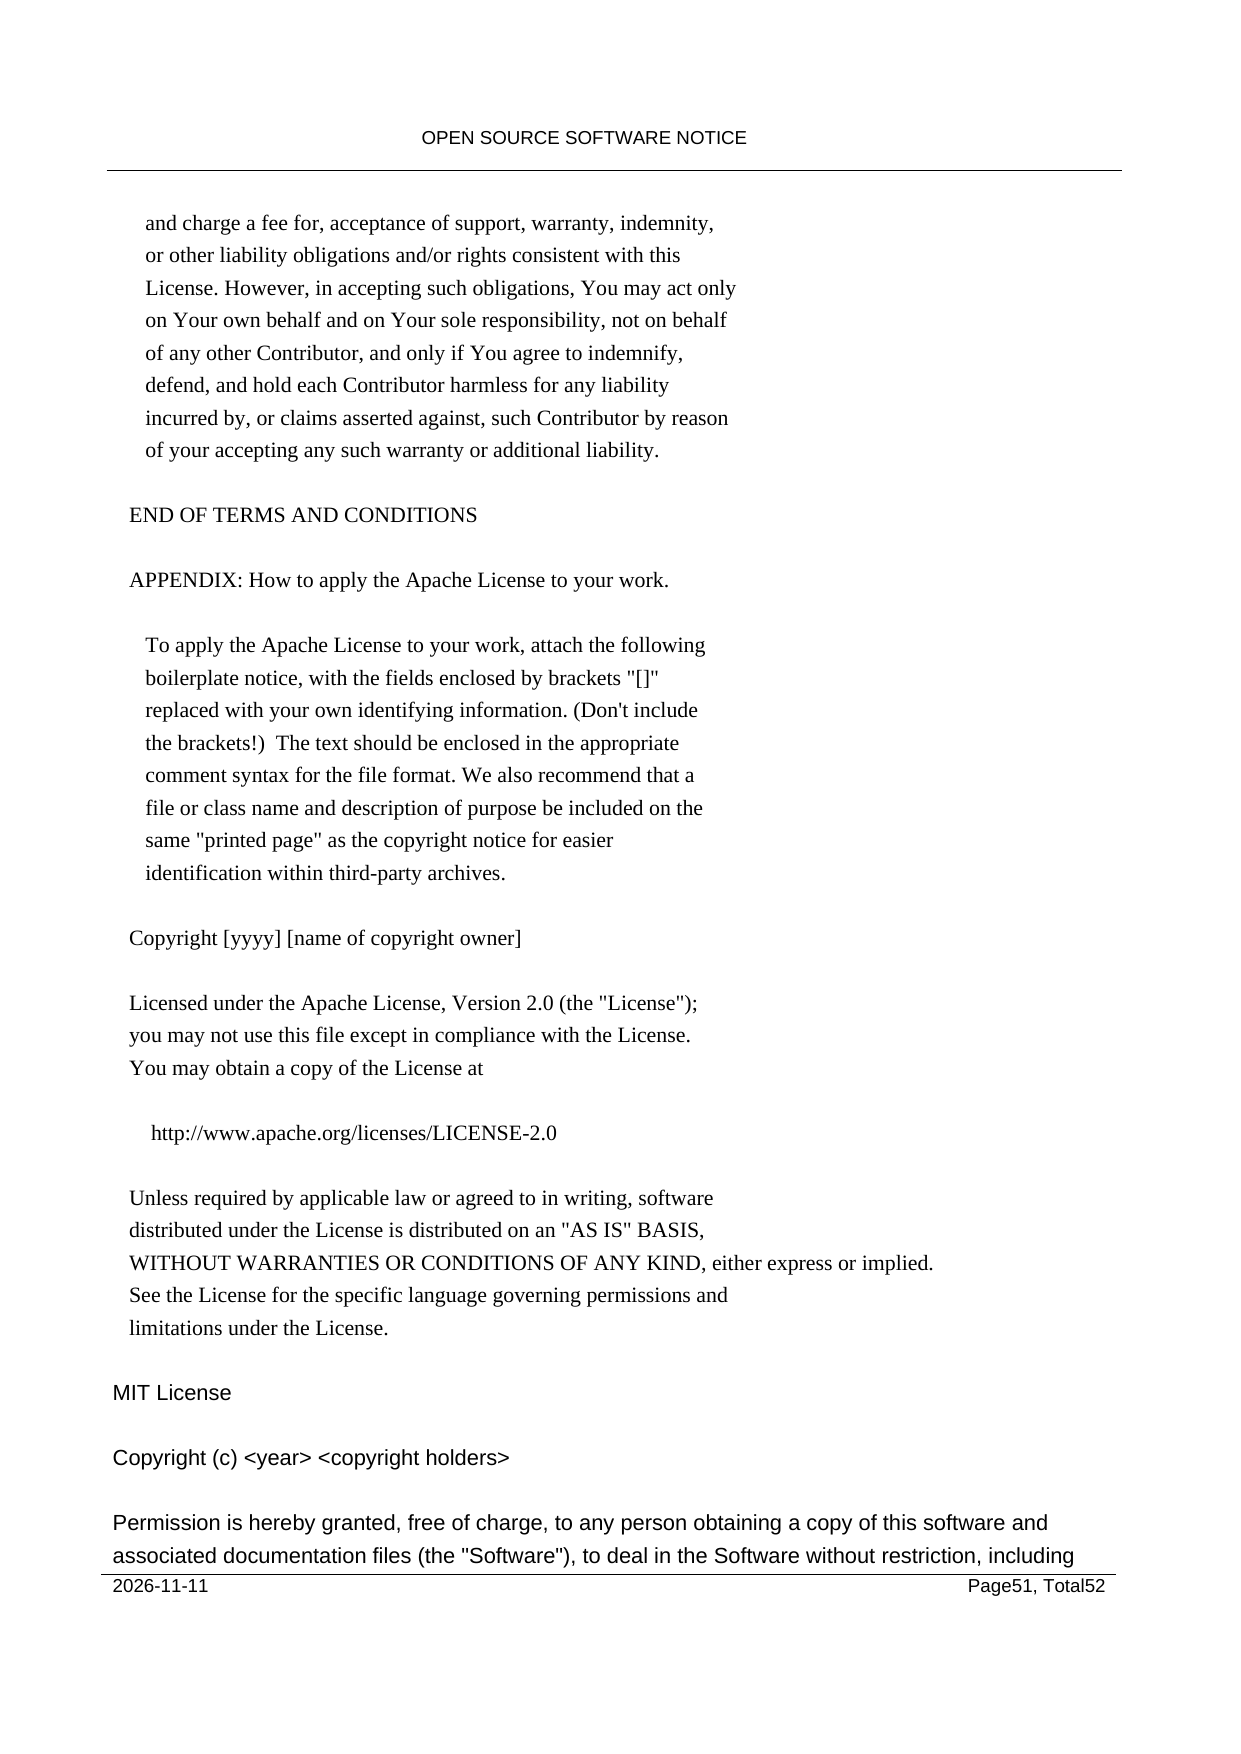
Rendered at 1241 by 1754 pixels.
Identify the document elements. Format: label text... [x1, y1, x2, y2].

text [112, 206, 1128, 1409]
text Copyright (c) <year> <copyright holders> [112, 1441, 1128, 1474]
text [112, 1506, 1128, 1571]
